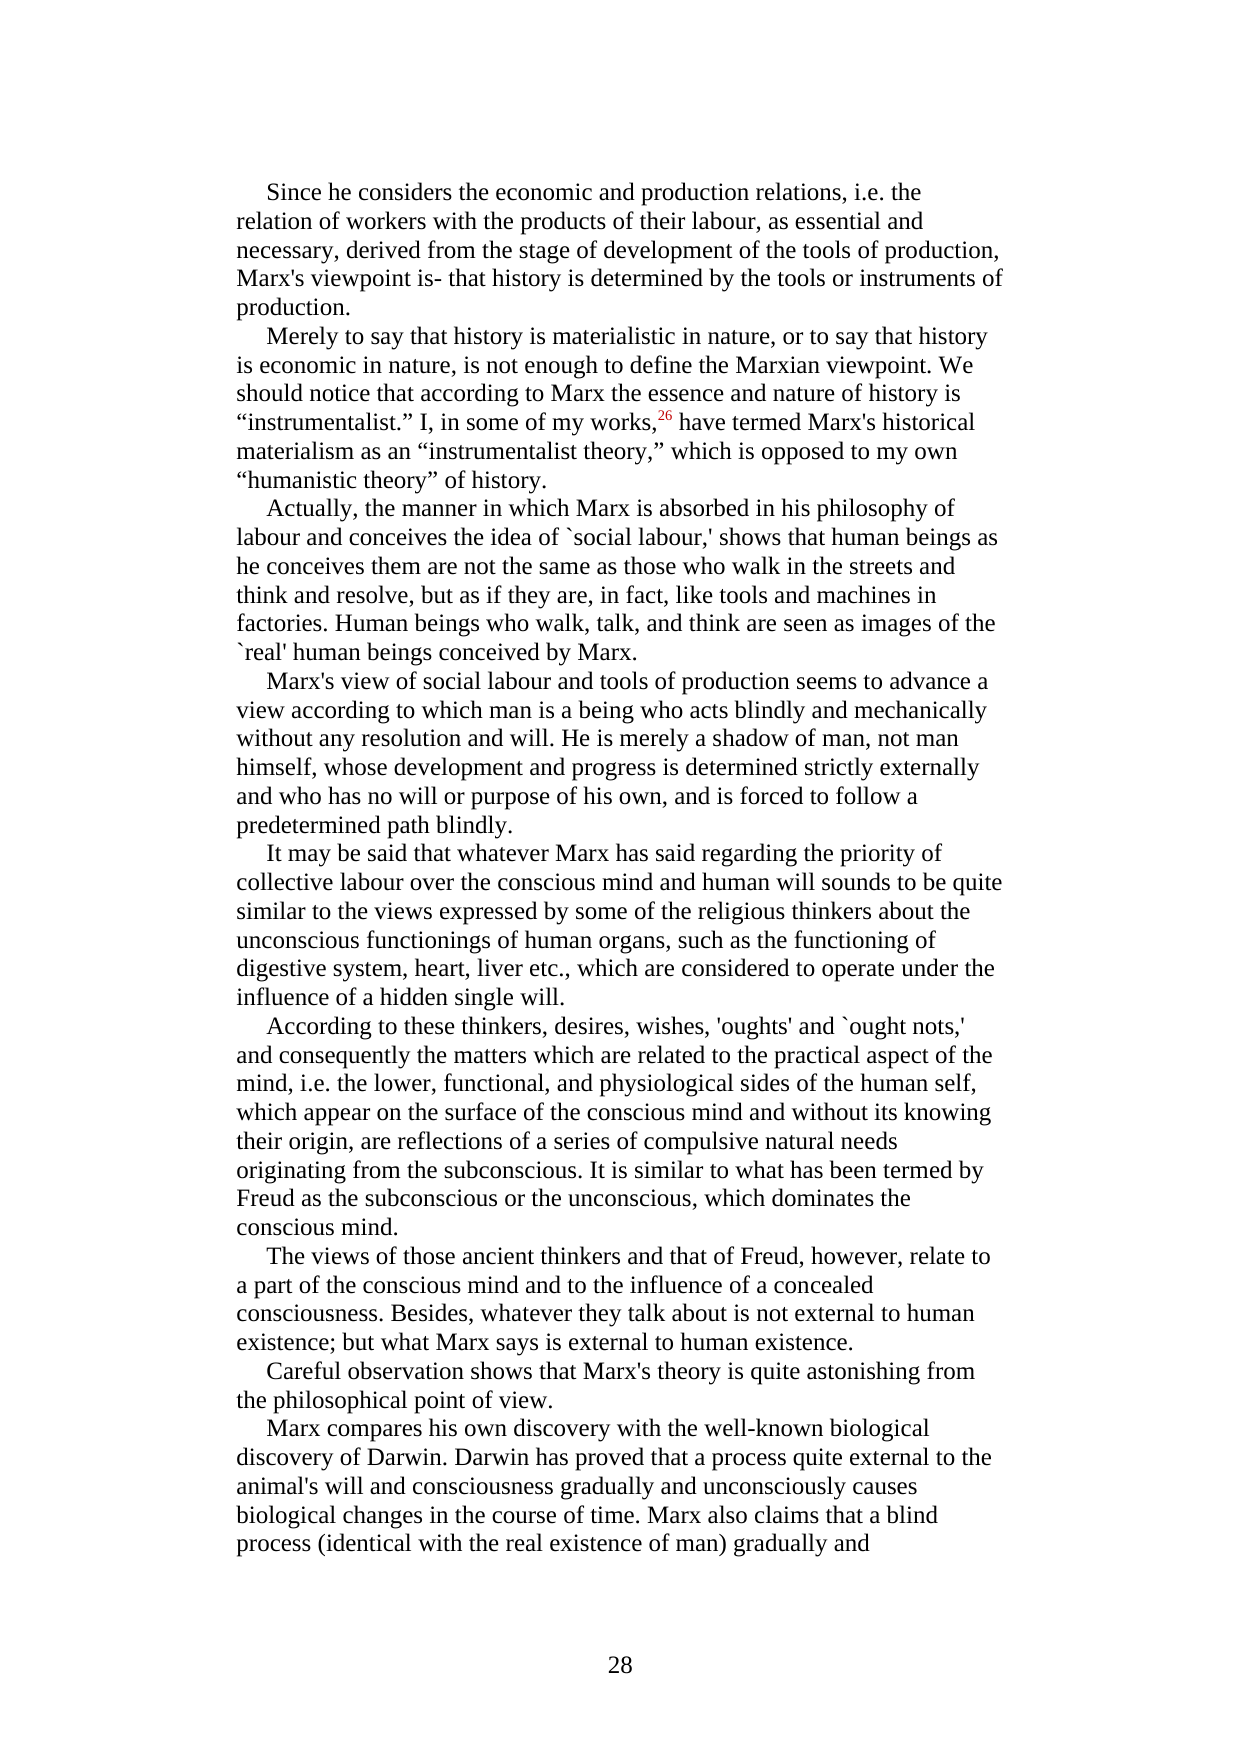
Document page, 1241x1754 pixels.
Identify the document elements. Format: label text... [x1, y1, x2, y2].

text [236, 1413, 1004, 1557]
text Careful observation shows that Marx's theory is quite astonishing from the philosophical point of view. [236, 1356, 1004, 1413]
text Merely to say that history is materialistic in nature, or to say that history is economic in nature, is not enough to define the Marxian viewpoint. We should notice that according to Marx the essence and nature of history is “instrumentalist.” I, in some of my works,26 have termed Marx's historical materialism as an “instru­mentalist theory,” which is opposed to my own “humanistic theory” of history. [236, 321, 1004, 493]
text Marx's view of social labour and tools of production seems to advance a view according to which man is a being who acts blindly and mechanically without any resolution and will. He is merely a shadow of man, not man himself, whose development and progress is determined strictly externally and who has no will or purpose of his own, and is forced to follow a predetermined path blindly. [236, 666, 1004, 838]
text The views of those ancient thinkers and that of Freud, however, relate to a part of the conscious mind and to the influence of a con­cealed consciousness. Besides, whatever they talk about is not external to human existence; but what Marx says is external to human existence. [236, 1241, 1004, 1356]
text According to these thinkers, desires, wishes, 'oughts' and `ought nots,' and consequently the matters which are related to the practical aspect of the mind, i.e. the lower, functional, and physiological sides of the human self, which appear on the surface of the conscious mind and without its knowing their origin, are reflections of a series of compulsive natural needs originating from the subconscious. It is similar to what has been termed by Freud as the subconscious or the unconscious, which dominates the conscious mind. [236, 1011, 1004, 1241]
text It may be said that whatever Marx has said regarding the priority of collective labour over the conscious mind and human will sounds to be quite similar to the views expressed by some of the religious thinkers about the unconscious functionings of human organs, such as the functioning of digestive system, heart, liver etc., which are consi­dered to operate under the influence of a hidden single will. [236, 838, 1004, 1011]
text Actually, the manner in which Marx is absorbed in his philosophy of labour and conceives the idea of `social labour,' shows that human beings as he conceives them are not the same as those who walk in the streets and think and resolve, but as if they are, in fact, like tools and machines in factories. Human beings who walk, talk, and think are seen as images of the `real' human beings conceived by Marx. [236, 493, 1004, 666]
text Since he considers the economic and production relations, i.e. the relation of workers with the products of their labour, as essential and necessary, derived from the stage of development of the tools of pro­duction, Marx's viewpoint is- that history is determined by the tools or instruments of production. [236, 177, 1004, 321]
